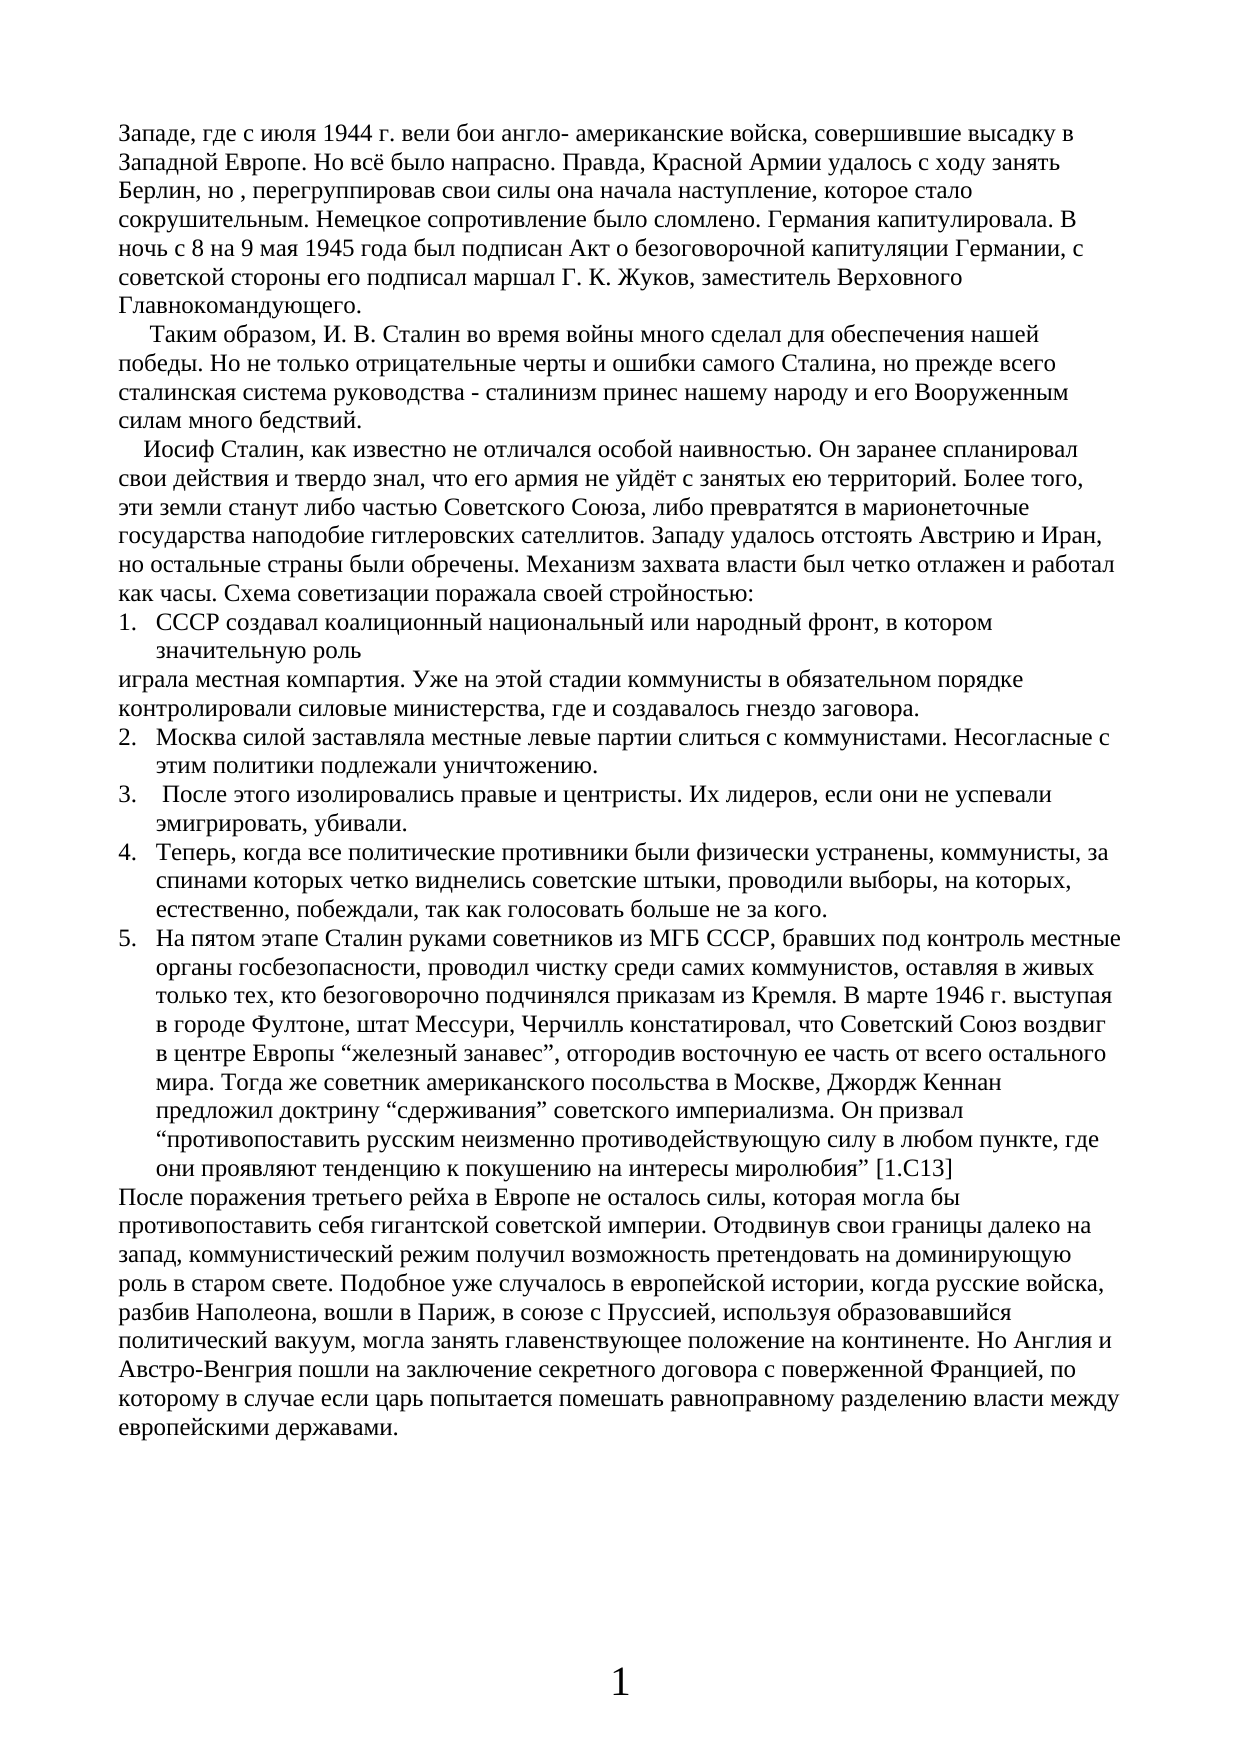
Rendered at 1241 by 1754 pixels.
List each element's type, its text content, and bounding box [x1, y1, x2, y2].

text Таким образом, И. В. Сталин во время войны много сделал для обеспечения нашей победы. Но не только отрицательные черты и ошибки самого Сталина, но прежде всего сталинская система руководства - сталинизм принес нашему народу и его Вооруженным силам много бедствий. [118, 319, 1122, 434]
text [118, 118, 1122, 319]
list Москва силой заставляла местные левые партии слиться с коммунистами. Несогласные с этим политики подлежали уничтожению. [118, 722, 1122, 779]
list СССР создавал коалиционный национальный или народный фронт, в котором значительную роль [118, 607, 1122, 664]
list Теперь, когда все политические противники были физически устранены, коммунисты, за спинами которых четко виднелись советские штыки, проводили выборы, на которых, естественно, побеждали, так как голосовать больше не за кого. [118, 837, 1122, 923]
list После этого изолировались правые и центристы. Их лидеров, если они не успевали эмигрировать, убивали. [118, 779, 1122, 837]
list На пятом этапе Сталин руками советников из МГБ СССР, бравших под контроль местные органы госбезопасности, проводил чистку среди самих коммунистов, оставляя в живых только тех, кто безоговорочно подчинялся приказам из Кремля. В марте 1946 г. выступая в городе Фултоне, штат Мессури, Черчилль констатировал, что Советский Союз воздвиг в центре Европы “железный занавес”, отгородив восточную ее часть от всего остального мира. Тогда же советник американского посольства в Москве, Джордж Кеннан предложил доктрину “сдерживания” советского империализма. Он призвал “противопоставить русским неизменно противодействующую силу в любом пункте, где они проявляют тенденцию к покушению на интересы миролюбия” [1.C13] [118, 923, 1122, 1182]
text играла местная компартия. Уже на этой стадии коммунисты в обязательном порядке контролировали силовые министерства, где и создавалось гнездо заговора. [118, 664, 1122, 722]
text После поражения третьего рейха в Европе не осталось силы, которая могла бы противопоставить себя гигантской советской империи. Отодвинув свои границы далеко на запад, коммунистический режим получил возможность претендовать на доминирующую роль в старом свете. Подобное уже случалось в европейской истории, когда русские войска, разбив Наполеона, вошли в Париж, в союзе с Пруссией, используя образовавшийся политический вакуум, могла занять главенствующее положение на континенте. Но Англия и Австро-Венгрия пошли на заключение секретного договора с поверженной Францией, по которому в случае если царь попытается помешать равноправному разделению власти между европейскими державами. [118, 1182, 1122, 1441]
text Иосиф Сталин, как известно не отличался особой наивностью. Он заранее спланировал свои действия и твердо знал, что его армия не уйдёт с занятых ею территорий. Более того, эти земли станут либо частью Советского Союза, либо превратятся в марионеточные государства наподобие гитлеровских сателлитов. Западу удалось отстоять Австрию и Иран, но остальные страны были обречены. Механизм захвата власти был четко отлажен и работал как часы. Схема советизации поражала своей стройностью: [118, 434, 1122, 607]
